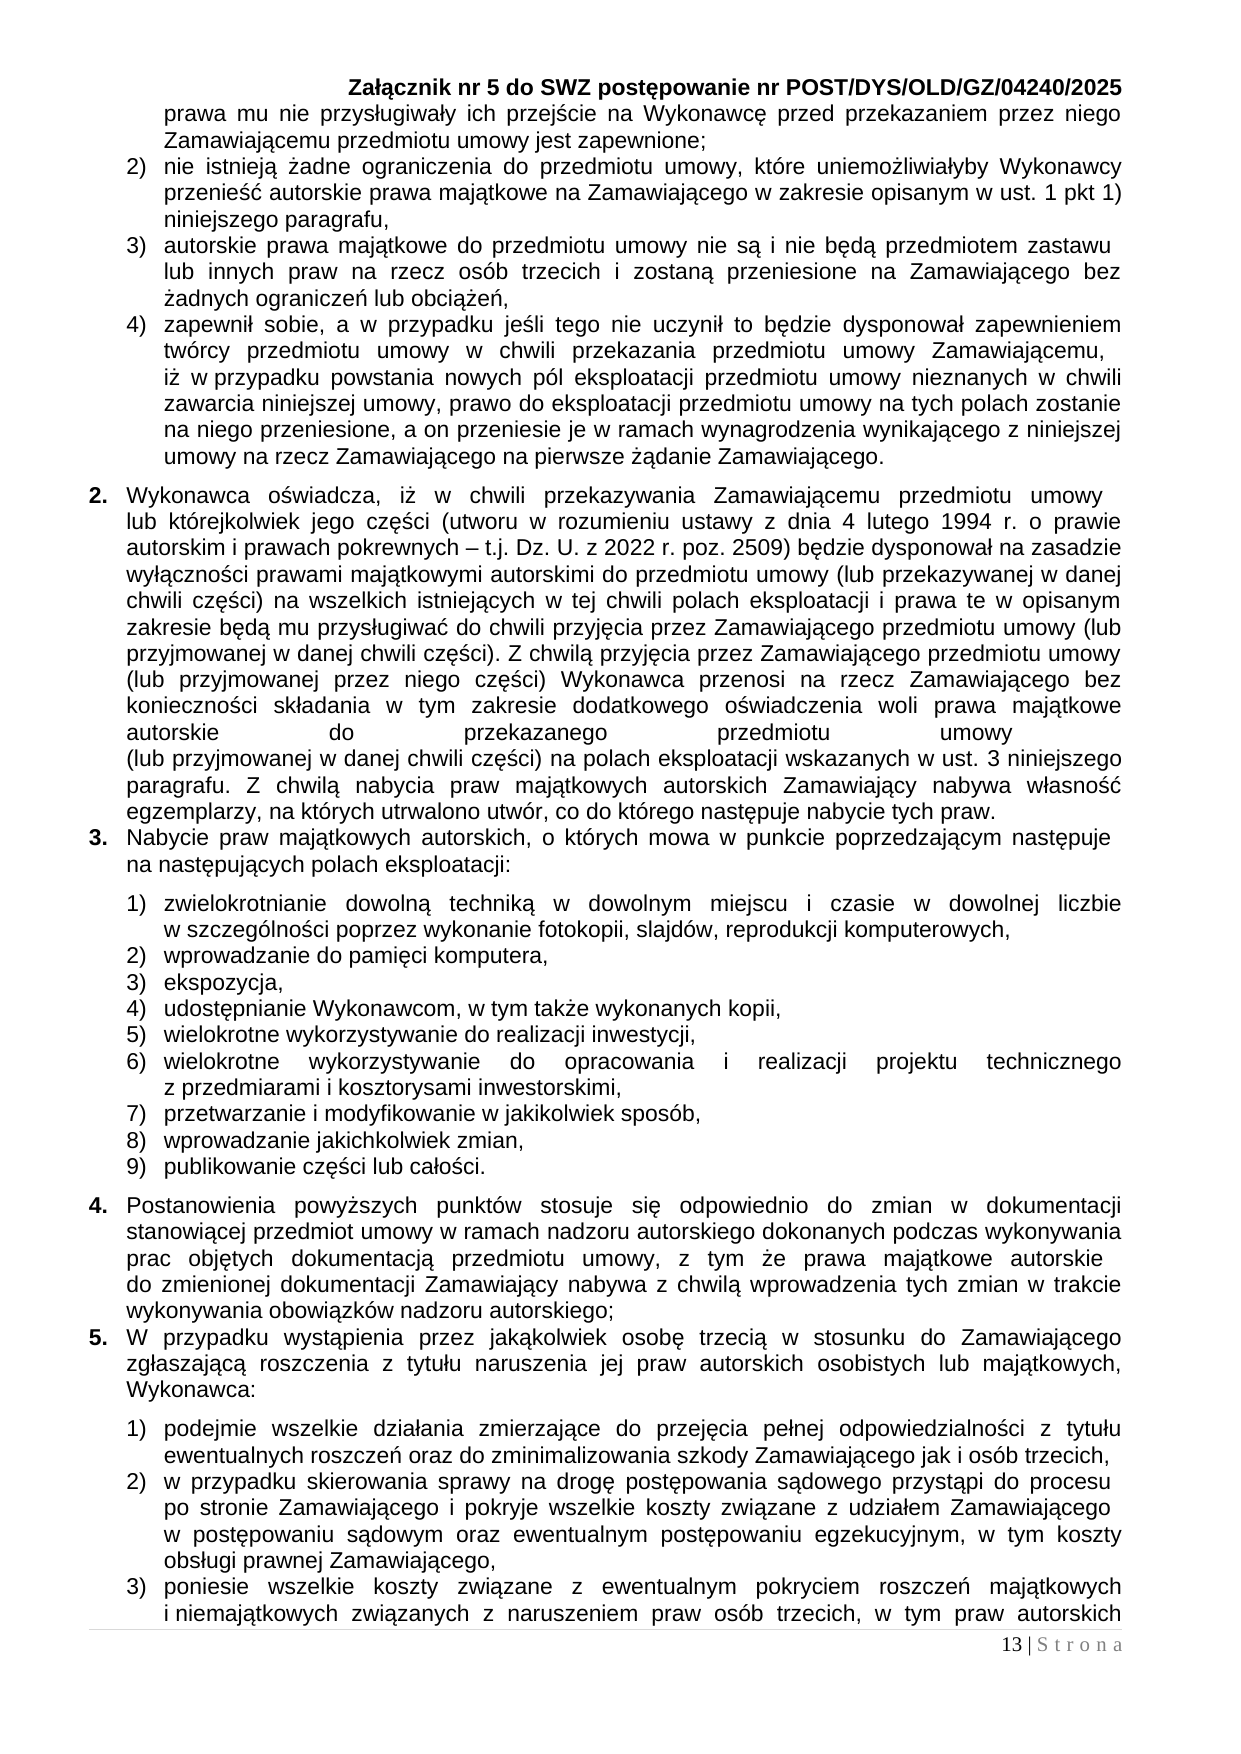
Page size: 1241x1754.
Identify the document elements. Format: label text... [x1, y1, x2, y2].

list autorskie prawa majątkowe do przedmiotu umowy nie są i nie będą przedmiotem zastawu lub innych praw na rzecz osób trzecich i zostaną przeniesione na Zamawiającego bez żadnych ograniczeń lub obciążeń, [126, 232, 1122, 311]
list Postanowienia powyższych punktów stosuje się odpowiednio do zmian w dokumentacji stanowiącej przedmiot umowy w ramach nadzoru autorskiego dokonanych podczas wykonywania prac objętych dokumentacją przedmiotu umowy, z tym że prawa majątkowe autorskie do zmienionej dokumentacji Zamawiający nabywa z chwilą wprowadzenia tych zmian w trakcie wykonywania obowiązków nadzoru autorskiego; [89, 1192, 1122, 1324]
list wielokrotne wykorzystywanie do realizacji inwestycji, [126, 1021, 1122, 1048]
list zapewnił sobie, a w przypadku jeśli tego nie uczynił to będzie dysponował zapewnieniem twórcy przedmiotu umowy w chwili przekazania przedmiotu umowy Zamawiającemu, iż w przypadku powstania nowych pól eksploatacji przedmiotu umowy nieznanych w chwili zawarcia niniejszej umowy, prawo do eksploatacji przedmiotu umowy na tych polach zostanie na niego przeniesione, a on przeniesie je w ramach wynagrodzenia wynikającego z niniejszej umowy na rzecz Zamawiającego na pierwsze żądanie Zamawiającego. [126, 311, 1122, 469]
list podejmie wszelkie działania zmierzające do przejęcia pełnej odpowiedzialności z tytułu ewentualnych roszczeń oraz do zminimalizowania szkody Zamawiającego jak i osób trzecich, [126, 1415, 1122, 1468]
list Nabycie praw majątkowych autorskich, o których mowa w punkcie poprzedzającym następuje na następujących polach eksploatacji: [89, 824, 1122, 877]
list wielokrotne wykorzystywanie do opracowania i realizacji projektu technicznego z przedmiarami i kosztorysami inwestorskimi, [126, 1048, 1122, 1100]
list zwielokrotnianie dowolną techniką w dowolnym miejscu i czasie w dowolnej liczbie w szczególności poprzez wykonanie fotokopii, slajdów, reprodukcji komputerowych, [126, 889, 1122, 942]
list wprowadzanie do pamięci komputera, [126, 942, 1122, 968]
list w przypadku skierowania sprawy na drogę postępowania sądowego przystąpi do procesu po stronie Zamawiającego i pokryje wszelkie koszty związane z udziałem Zamawiającego w postępowaniu sądowym oraz ewentualnym postępowaniu egzekucyjnym, w tym koszty obsługi prawnej Zamawiającego, [126, 1468, 1122, 1573]
list W przypadku wystąpienia przez jakąkolwiek osobę trzecią w stosunku do Zamawiającego zgłaszającą roszczenia z tytułu naruszenia jej praw autorskich osobistych lub majątkowych, Wykonawca: [89, 1324, 1122, 1403]
list udostępnianie Wykonawcom, w tym także wykonanych kopii, [126, 995, 1122, 1021]
list przetwarzanie i modyfikowanie w jakikolwiek sposób, [126, 1100, 1122, 1127]
list Wykonawca oświadcza, iż w chwili przekazywania Zamawiającemu przedmiotu umowy lub którejkolwiek jego części (utworu w rozumieniu ustawy z dnia 4 lutego 1994 r. o prawie autorskim i prawach pokrewnych – t.j. Dz. U. z 2022 r. poz. 2509) będzie dysponował na zasadzie wyłączności prawami majątkowymi autorskimi do przedmiotu umowy (lub przekazywanej w danej chwili części) na wszelkich istniejących w tej chwili polach eksploatacji i prawa te w opisanym zakresie będą mu przysługiwać do chwili przyjęcia przez Zamawiającego przedmiotu umowy (lub przyjmowanej w danej chwili części). Z chwilą przyjęcia przez Zamawiającego przedmiotu umowy (lub przyjmowanej przez niego części) Wykonawca przenosi na rzecz Zamawiającego bez konieczności składania w tym zakresie dodatkowego oświadczenia woli prawa majątkowe autorskie do przekazanego przedmiotu umowy (lub przyjmowanej w danej chwili części) na polach eksploatacji wskazanych w ust. 3 niniejszego paragrafu. Z chwilą nabycia praw majątkowych autorskich Zamawiający nabywa własność egzemplarzy, na których utrwalono utwór, co do którego następuje nabycie tych praw. [89, 482, 1122, 824]
list wprowadzanie jakichkolwiek zmian, [126, 1127, 1122, 1153]
list publikowanie części lub całości. [126, 1153, 1122, 1179]
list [126, 1573, 1122, 1626]
list ekspozycja, [126, 968, 1122, 995]
list nie istnieją żadne ograniczenia do przedmiotu umowy, które uniemożliwiałyby Wykonawcy przenieść autorskie prawa majątkowe na Zamawiającego w zakresie opisanym w ust. 1 pkt 1) niniejszego paragrafu, [126, 153, 1122, 232]
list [126, 100, 1122, 153]
